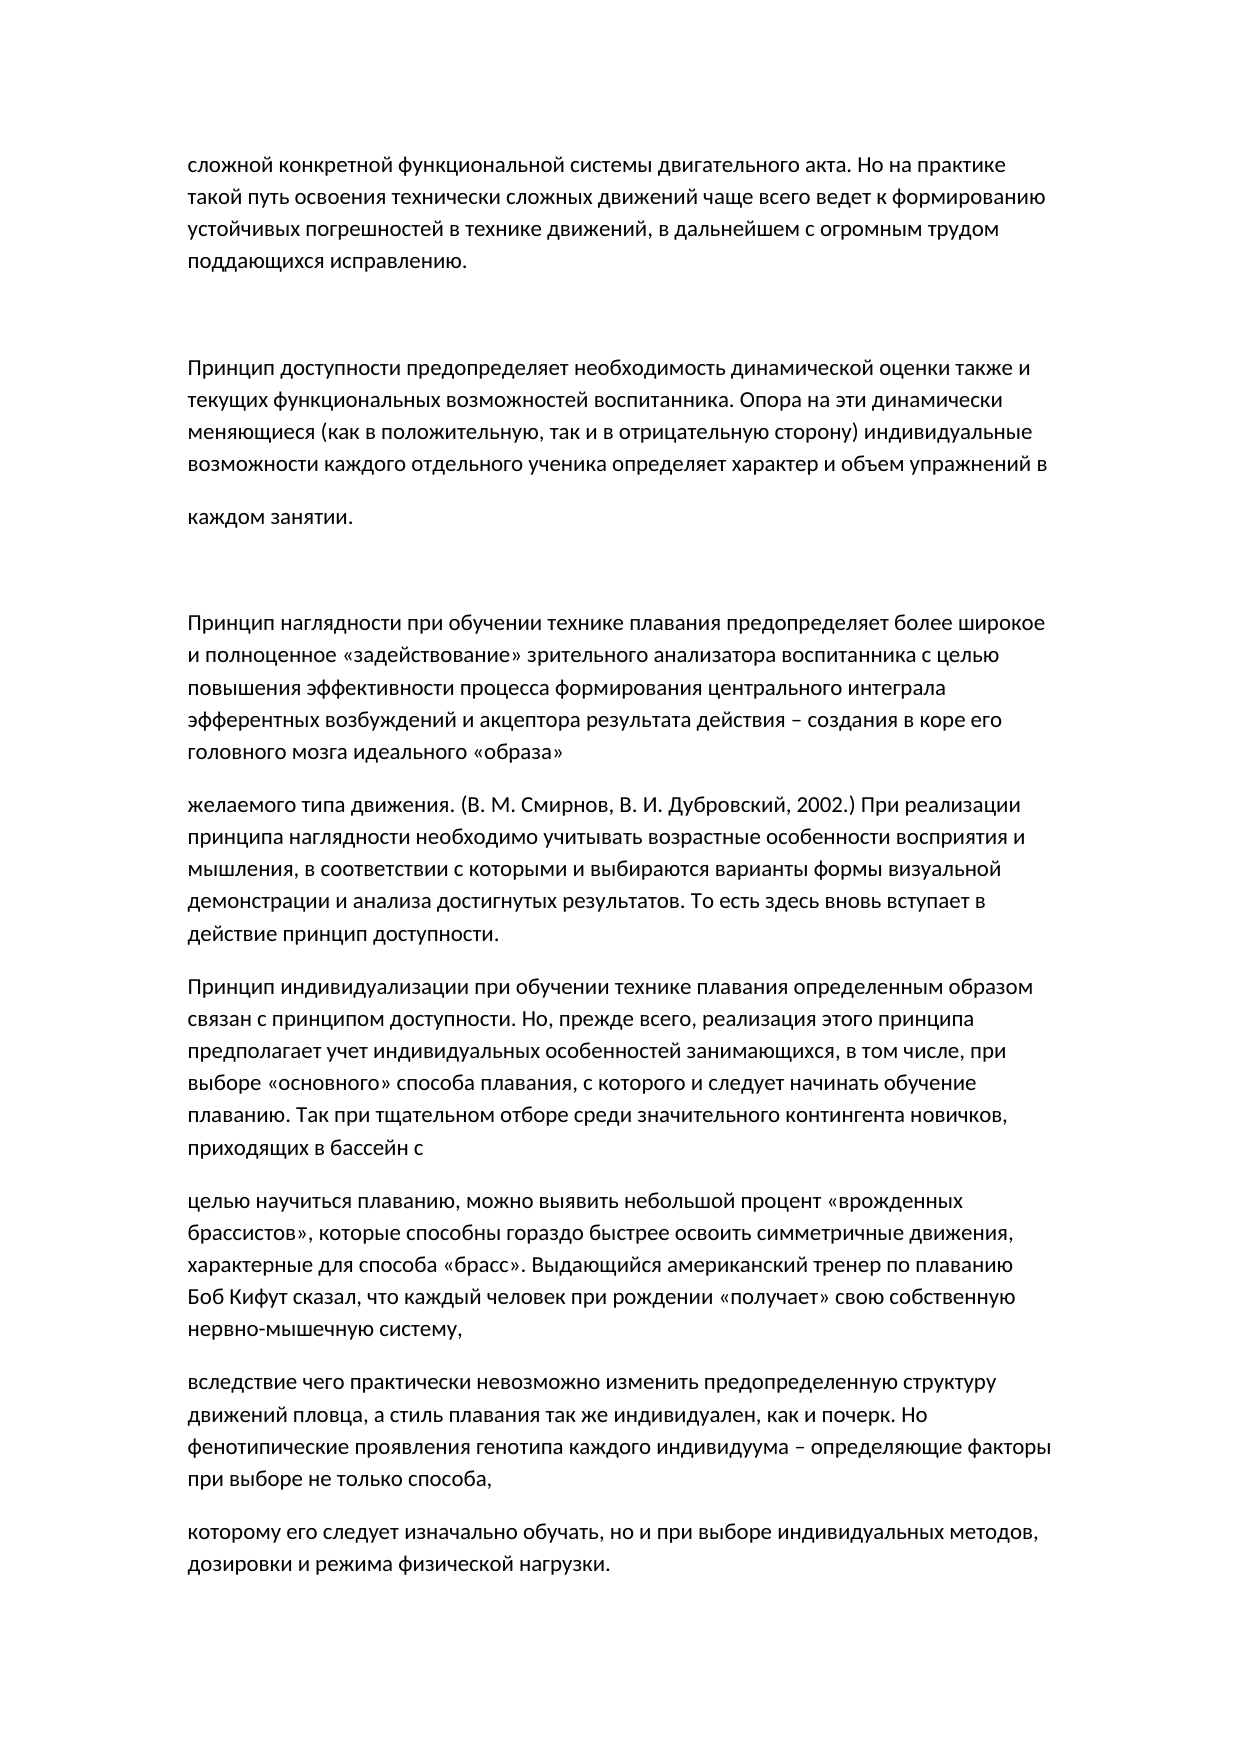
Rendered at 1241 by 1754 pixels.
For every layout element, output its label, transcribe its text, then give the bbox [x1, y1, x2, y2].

text Принцип доступности предопределяет необходимость динамической оценки также и текущих функциональных возможностей воспитанника. Опора на эти динамически меняющиеся (как в положительную, так и в отрицательную сторону) индивидуальные возможности каждого отдельного ученика определяет характер и объем упражнений в [187, 353, 1053, 477]
text Принцип индивидуализации при обучении технике плавания определенным образом связан с принципом доступности. Но, прежде всего, реализация этого принципа предполагает учет индивидуальных особенностей занимающихся, в том числе, при выборе «основного» способа плавания, с которого и следует начинать обучение плаванию. Так при тщательном отборе среди значительного контингента новичков, приходящих в бассейн с [187, 972, 1053, 1161]
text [187, 150, 1053, 274]
text вследствие чего практически невозможно изменить предопределенную структуру движений пловца, а стиль плавания так же индивидуален, как и почерк. Но фенотипические проявления генотипа каждого индивидуума – определяющие факторы при выборе не только способа, [187, 1367, 1053, 1492]
text каждом занятии. [187, 502, 1053, 530]
text которому его следует изначально обучать, но и при выборе индивидуальных методов, дозировки и режима физической нагрузки. [187, 1517, 1053, 1577]
text Принцип наглядности при обучении технике плавания предопределяет более широкое и полноценное «задействование» зрительного анализатора воспитанника с целью повышения эффективности процесса формирования центрального интеграла эфферентных возбуждений и акцептора результата действия – создания в коре его головного мозга идеального «образа» [187, 608, 1053, 765]
text желаемого типа движения. (В. М. Смирнов, В. И. Дубровский, 2002.) При реализации принципа наглядности необходимо учитывать возрастные особенности восприятия и мышления, в соответствии с которыми и выбираются варианты формы визуальной демонстрации и анализа достигнутых результатов. То есть здесь вновь вступает в действие принцип доступности. [187, 790, 1053, 947]
text целью научиться плаванию, можно выявить небольшой процент «врожденных брассистов», которые способны гораздо быстрее освоить симметричные движения, характерные для способа «брасс». Выдающийся американский тренер по плаванию Боб Кифут сказал, что каждый человек при рождении «получает» свою собственную нервно-мышечную систему, [187, 1186, 1053, 1342]
